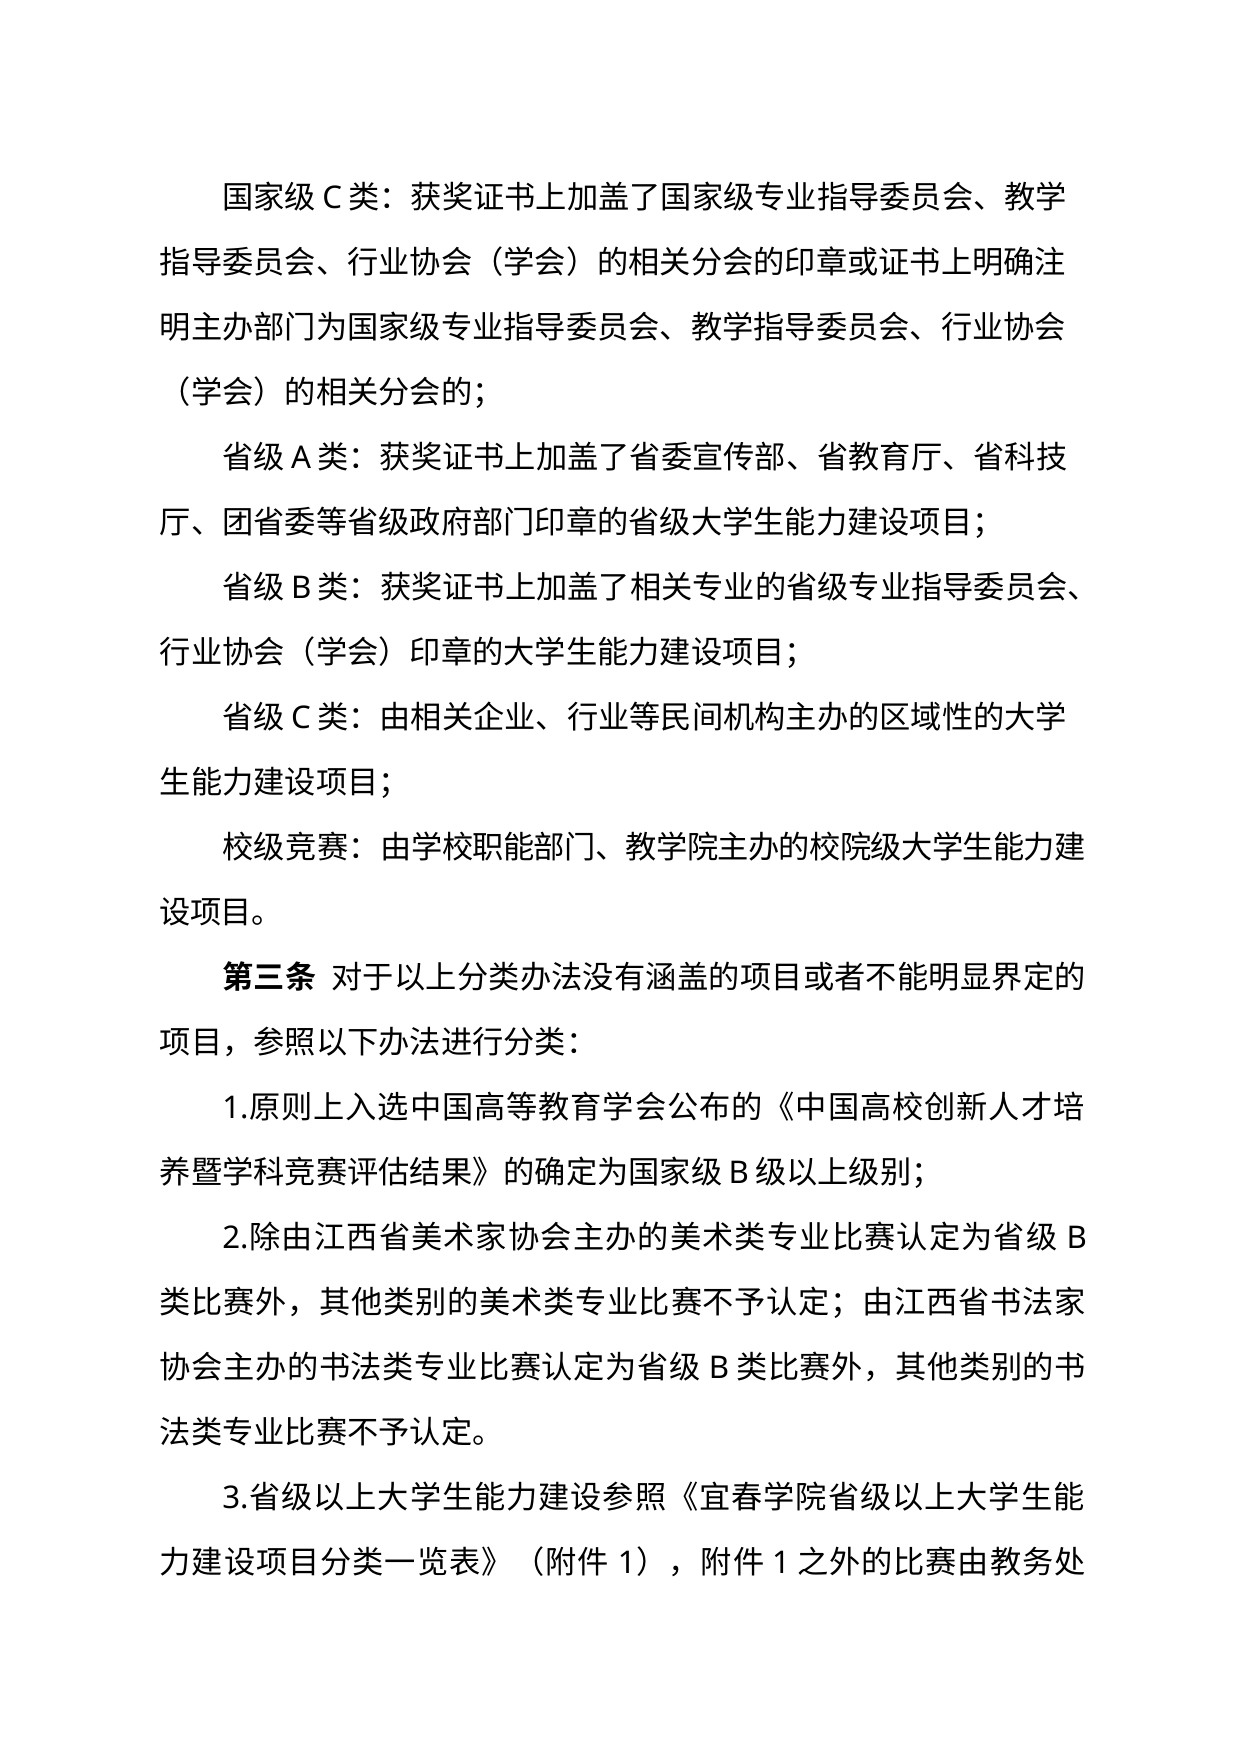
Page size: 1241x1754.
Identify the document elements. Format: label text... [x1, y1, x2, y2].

text 国家级C类：获奖证书上加盖了国家级专业指导委员会、教学指导委员会、行业协会（学会）的相关分会的印章或证书上明确注明主办部门为国家级专业指导委员会、教学指导委员会、行业协会（学会）的相关分会的； [159, 162, 1087, 422]
text 省级C类：由相关企业、行业等民间机构主办的区域性的大学生能力建设项目； [159, 682, 1087, 812]
text 省级B类：获奖证书上加盖了相关专业的省级专业指导委员会、行业协会（学会）印章的大学生能力建设项目； [159, 552, 1087, 682]
text 第三条 对于以上分类办法没有涵盖的项目或者不能明显界定的项目，参照以下办法进行分类： [159, 942, 1087, 1072]
text 2.除由江西省美术家协会主办的美术类专业比赛认定为省级B类比赛外，其他类别的美术类专业比赛不予认定；由江西省书法家协会主办的书法类专业比赛认定为省级B类比赛外，其他类别的书法类专业比赛不予认定。 [159, 1202, 1087, 1462]
text 1.原则上入选中国高等教育学会公布的《中国高校创新人才培养暨学科竞赛评估结果》的确定为国家级B级以上级别； [159, 1072, 1087, 1202]
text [159, 1462, 1087, 1592]
text 校级竞赛：由学校职能部门、教学院主办的校院级大学生能力建设项目。 [159, 812, 1087, 942]
text 省级A类：获奖证书上加盖了省委宣传部、省教育厅、省科技厅、团省委等省级政府部门印章的省级大学生能力建设项目； [159, 422, 1087, 552]
